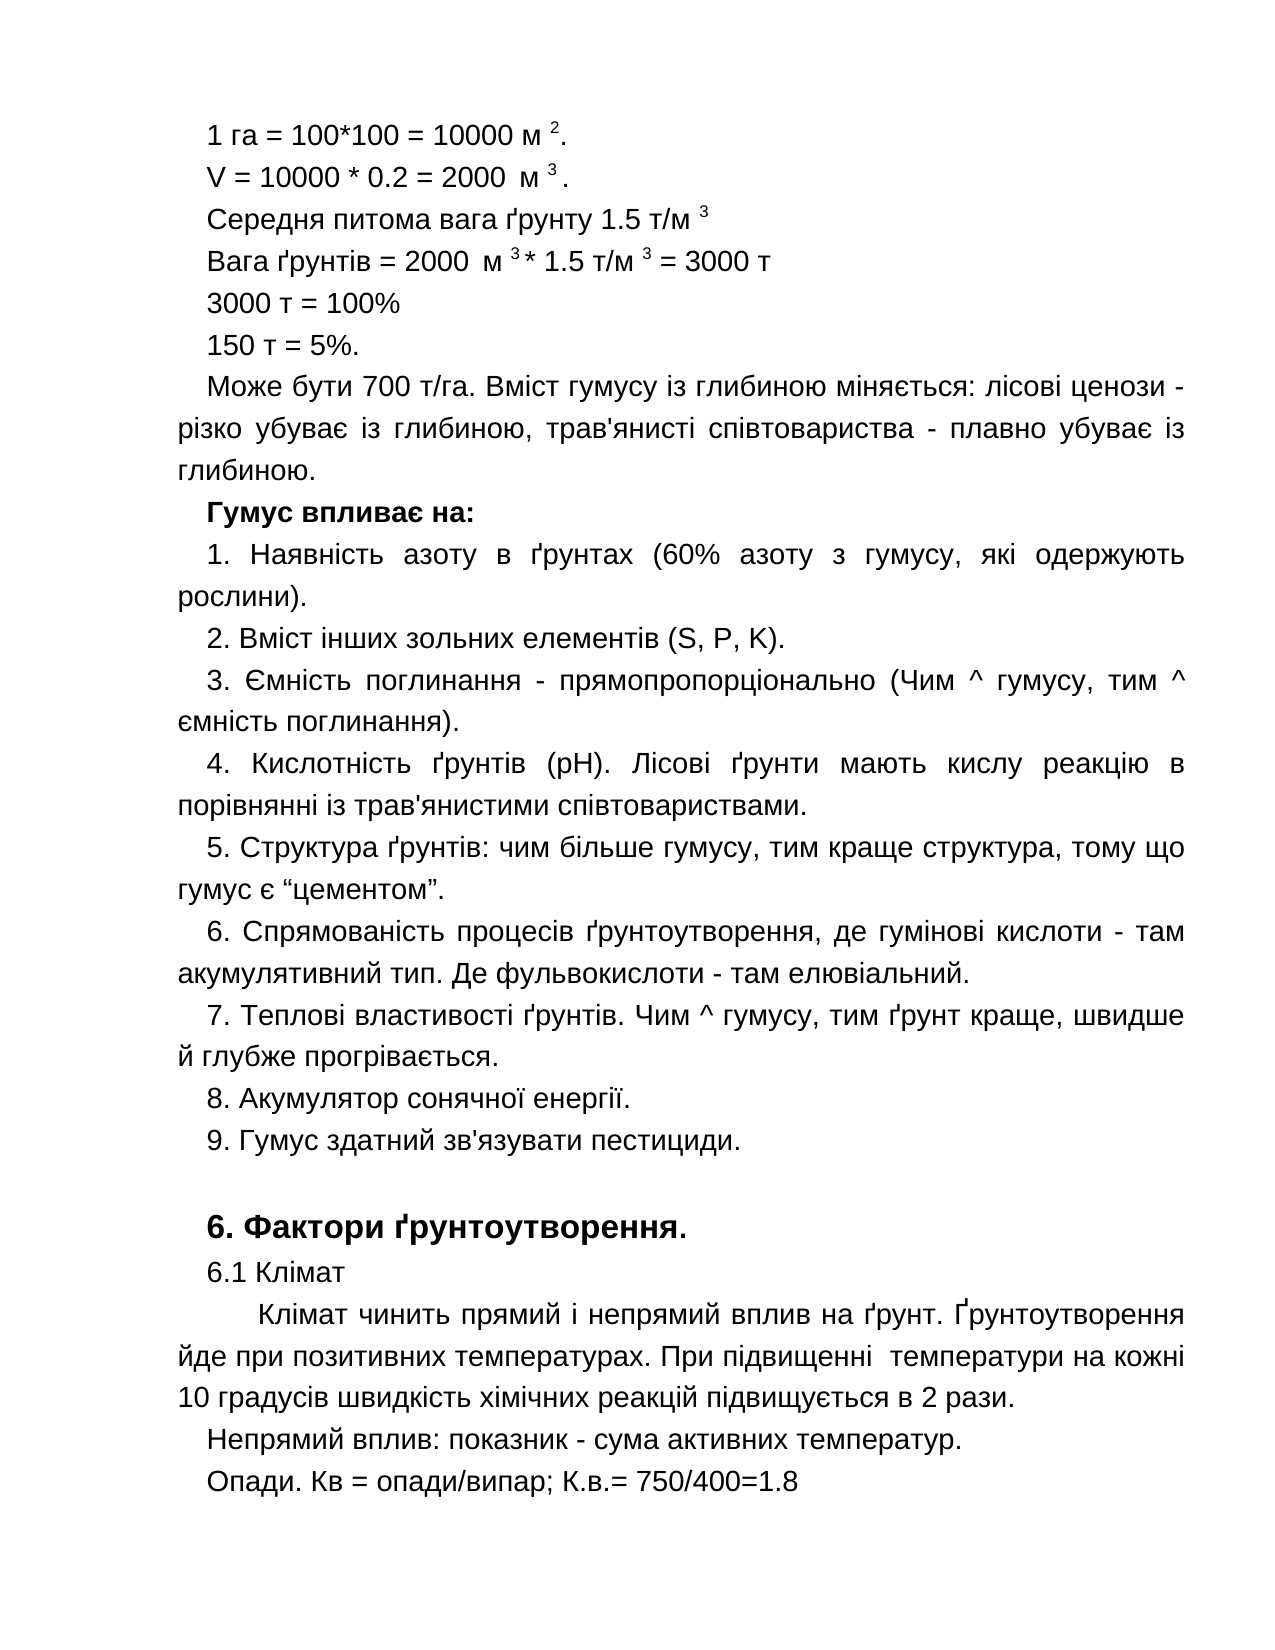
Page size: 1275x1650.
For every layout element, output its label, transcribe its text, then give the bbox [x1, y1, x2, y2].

text 5. Структура ґрунтів: чим більше гумусу, тим краще структура, тому що гумус є “цементом”. [177, 830, 1186, 905]
text 7. Теплові властивості ґрунтів. Чим ^ гумусу, тим ґрунт краще, швидше й глубже прогрівається. [177, 997, 1186, 1073]
text Гумус впливає на: [177, 495, 1186, 528]
text Непрямий вплив: показник - сума активних температур. [177, 1422, 1186, 1456]
text 3. Ємність поглинання - прямопропорціонально (Чим ^ гумусу, тим ^ ємність поглинання). [177, 662, 1186, 738]
text 6. Спрямованість процесів ґрунтоутворення, де гумінові кислоти - там акумулятивний тип. Де фульвокислоти - там елювіальний. [177, 914, 1186, 989]
text 6. Фактори ґрунтоутворення. [177, 1207, 1186, 1245]
text Опади. Кв = опади/випар; К.в.= 750/400=1.8 [177, 1464, 1186, 1498]
text 1. Наявність азоту в ґрунтах (60% азоту з гумусу, які одержують рослини). [177, 537, 1186, 612]
text 3000 т = 100% [177, 286, 1186, 319]
text Може бути 700 т/га. Вміст гумусу із глибиною міняється: лісові ценози - різко убуває із глибиною, трав'янисті співтовариства - плавно убуває із глибиною. [177, 369, 1186, 487]
text 8. Акумулятор сонячної енергії. [177, 1081, 1186, 1115]
text 9. Гумус здатний зв'язувати пестициди. [177, 1123, 1186, 1157]
text V = 10000 * 0.2 = 2000 м 3 . [177, 160, 1186, 193]
text 150 т = 5%. [177, 327, 1186, 361]
text Вага ґрунтів = 2000 м 3 * 1.5 т/м 3 = 3000 т [177, 244, 1186, 277]
text 6.1 Клімат [177, 1255, 1186, 1288]
text 4. Кислотність ґрунтів (рН). Лісові ґрунти мають кислу реакцію в порівнянні із трав'янистими співтовариствами. [177, 746, 1186, 822]
text Клімат чинить прямий і непрямий вплив на ґрунт. Ґрунтоутворення йде при позитивних температурах. При підвищенні температури на кожні 10 градусів швидкість хімічних реакцій підвищується в 2 рази. [177, 1297, 1186, 1414]
text = 100*100 = 2. [177, 118, 1186, 152]
text Середня питома вага ґрунту 1.5 т/м 3 [177, 202, 1186, 235]
text 2. Вміст інших зольних елементів (S, P, K). [177, 621, 1186, 654]
